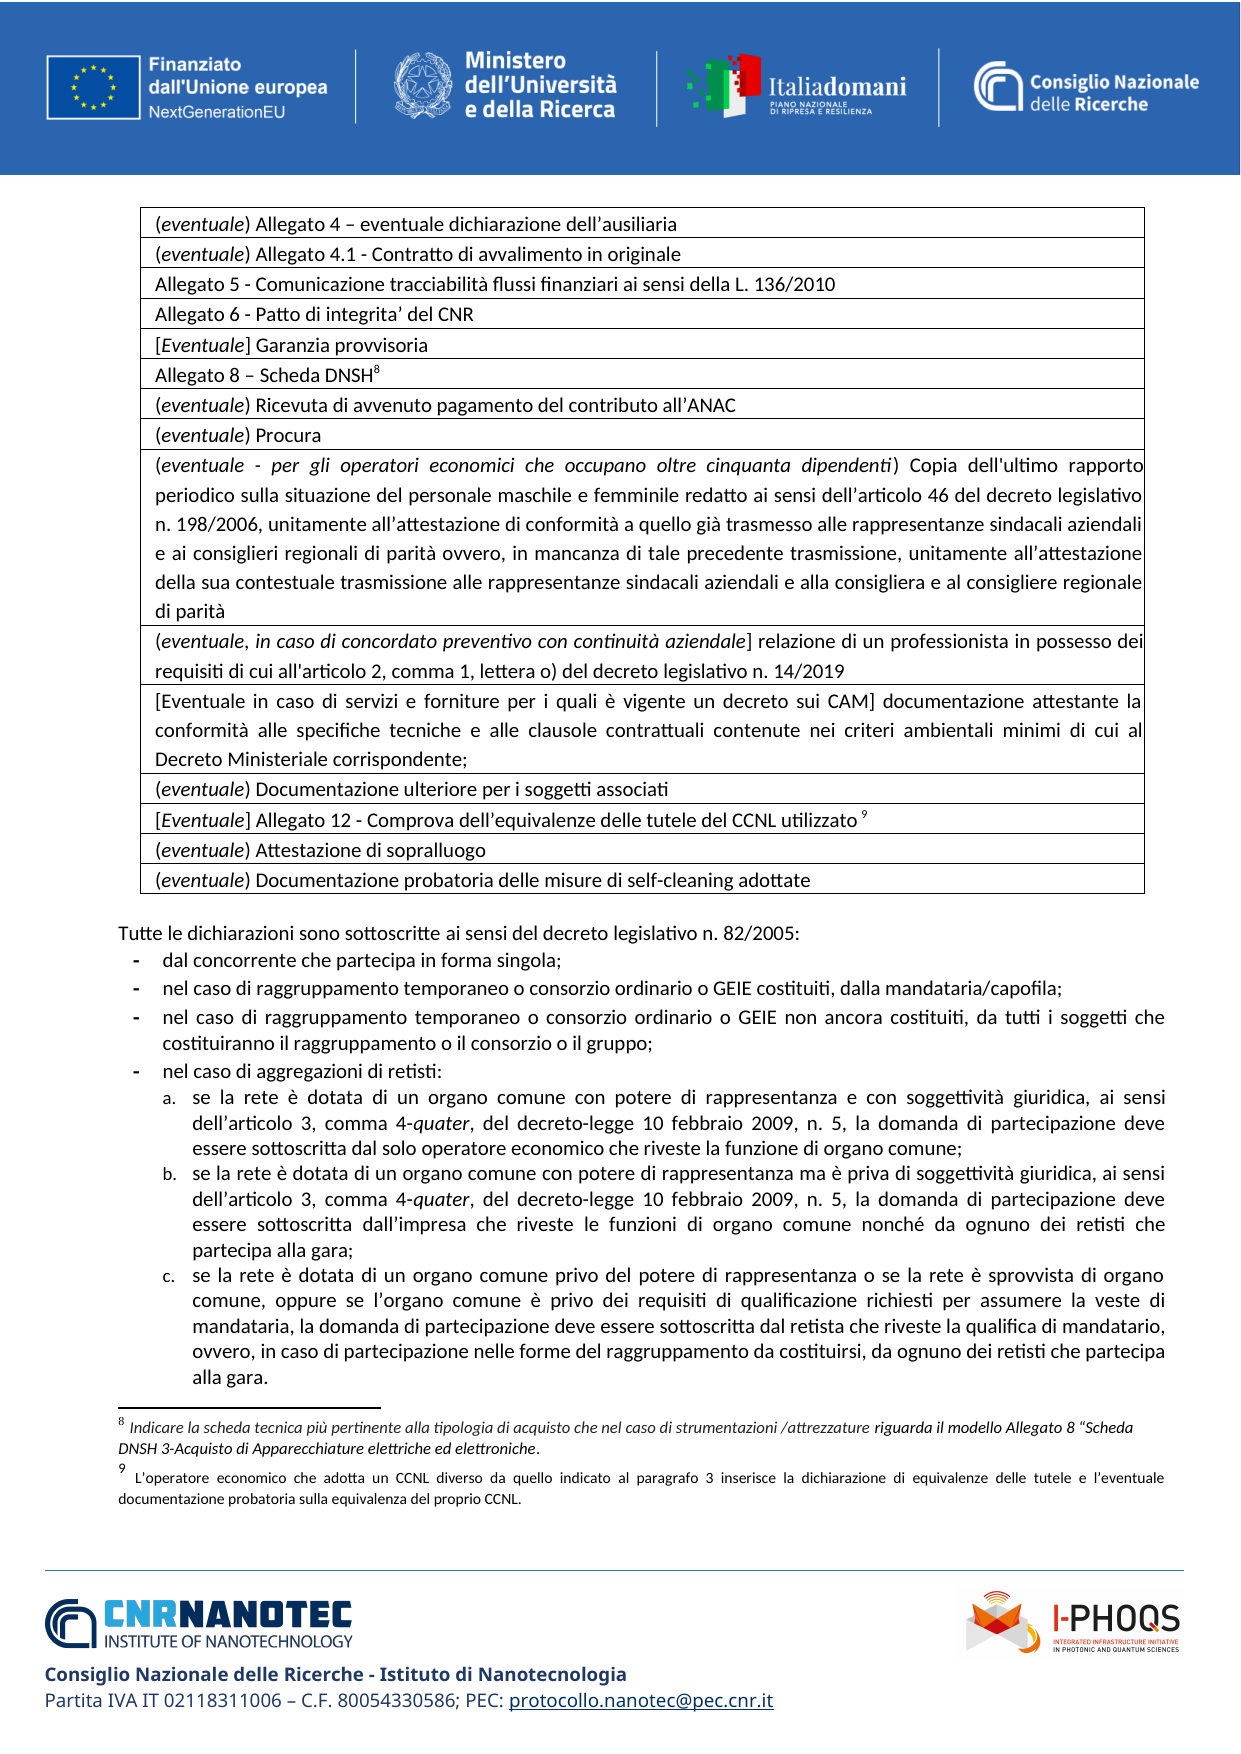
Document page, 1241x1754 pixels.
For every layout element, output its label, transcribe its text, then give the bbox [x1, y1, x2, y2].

list se la rete è dotata di un organo comune con potere di rappresentanza ma è priva di soggettività giuridica, ai sensi dell’articolo 3, comma 4-quater, del decreto-legge 10 febbraio 2009, n. 5, la domanda di partecipazione deve essere sottoscritta dall’impresa che riveste le funzioni di organo comune nonché da ognuno dei retisti che partecipa alla gara; [162, 1161, 1167, 1262]
list se la rete è dotata di un organo comune con potere di rappresentanza e con soggettività giuridica, ai sensi dell’articolo 3, comma 4-quater, del decreto-legge 10 febbraio 2009, n. 5, la domanda di partecipazione deve essere sottoscritta dal solo operatore economico che riveste la funzione di organo comune; [162, 1084, 1167, 1161]
list nel caso di raggruppamento temporaneo o consorzio ordinario o GEIE non ancora costituiti, da tutti i soggetti che costituiranno il raggruppamento o il consorzio o il gruppo; [133, 1002, 1167, 1056]
table_cell (eventuale) Attestazione di sopralluogo [141, 834, 1144, 863]
table_cell [Eventuale in caso di servizi e forniture per i quali è vigente un decreto sui CAM] documentazione attestante la conformità alle specifiche tecniche e alle clausole contrattuali contenute nei criteri ambientali minimi di cui al Decreto Ministeriale corrispondente; [141, 685, 1144, 772]
table_cell Allegato 8 – Scheda DNSH [141, 359, 1144, 388]
table_cell Allegato 6 - Patto di integrita’ del CNR [141, 299, 1144, 328]
table_cell (eventuale) Documentazione probatoria delle misure di self-cleaning adottate [141, 864, 1144, 893]
table_cell (eventuale) Documentazione ulteriore per i soggetti associati [141, 774, 1144, 803]
table_cell [Eventuale] Garanzia provvisoria [141, 329, 1144, 358]
table_cell (eventuale) Procura [141, 419, 1144, 448]
list nel caso di raggruppamento temporaneo o consorzio ordinario o GEIE costituiti, dalla mandataria/capofila; [133, 973, 1167, 1002]
table_cell Allegato 5 - Comunicazione tracciabilità flussi finanziari ai sensi della L. 136/2010 [141, 268, 1144, 297]
table_cell [Eventuale] Allegato 12 - Comprova dell’equivalenze delle tutele del CCNL utilizzato [141, 804, 1144, 833]
picture [45, 1595, 353, 1652]
list dal concorrente che partecipa in forma singola; [133, 945, 1167, 973]
picture [955, 1586, 1184, 1660]
table_cell (eventuale, in caso di concordato preventivo con continuità aziendale] relazione di un professionista in possesso dei requisiti di cui all'articolo 2, comma 1, lettera o) del decreto legislativo n. 14/2019 [141, 626, 1144, 684]
table_cell (eventuale) Ricevuta di avvenuto pagamento del contributo all’ANAC [141, 389, 1144, 418]
text Tutte le dichiarazioni sono sottoscritte ai sensi del decreto legislativo n. 82/2005: [118, 920, 1167, 945]
table_cell (eventuale) Allegato 4.1 - Contratto di avvalimento in originale [141, 238, 1144, 267]
list nel caso di aggregazioni di retisti: [133, 1056, 1167, 1084]
list se la rete è dotata di un organo comune privo del potere di rappresentanza o se la rete è sprovvista di organo comune, oppure se l’organo comune è privo dei requisiti di qualificazione richiesti per assumere la veste di mandataria, la domanda di partecipazione deve essere sottoscritta dal retista che riveste la qualifica di mandatario, ovvero, in caso di partecipazione nelle forme del raggruppamento da costituirsi, da ognuno dei retisti che partecipa alla gara. [162, 1262, 1167, 1389]
picture [0, 2, 1241, 175]
table_cell (eventuale - per gli operatori economici che occupano oltre cinquanta dipendenti) Copia dell'ultimo rapporto periodico sulla situazione del personale maschile e femminile redatto ai sensi dell’articolo 46 del decreto legislativo n. 198/2006, unitamente all’attestazione di conformità a quello già trasmesso alle rappresentanze sindacali aziendali e ai consiglieri regionali di parità ovvero, in mancanza di tale precedente trasmissione, unitamente all’attestazione della sua contestuale trasmissione alle rappresentanze sindacali aziendali e alla consigliera e al consigliere regionale di parità [141, 450, 1144, 624]
table_cell (eventuale) Allegato 4 – eventuale dichiarazione dell’ausiliaria [141, 208, 1144, 237]
